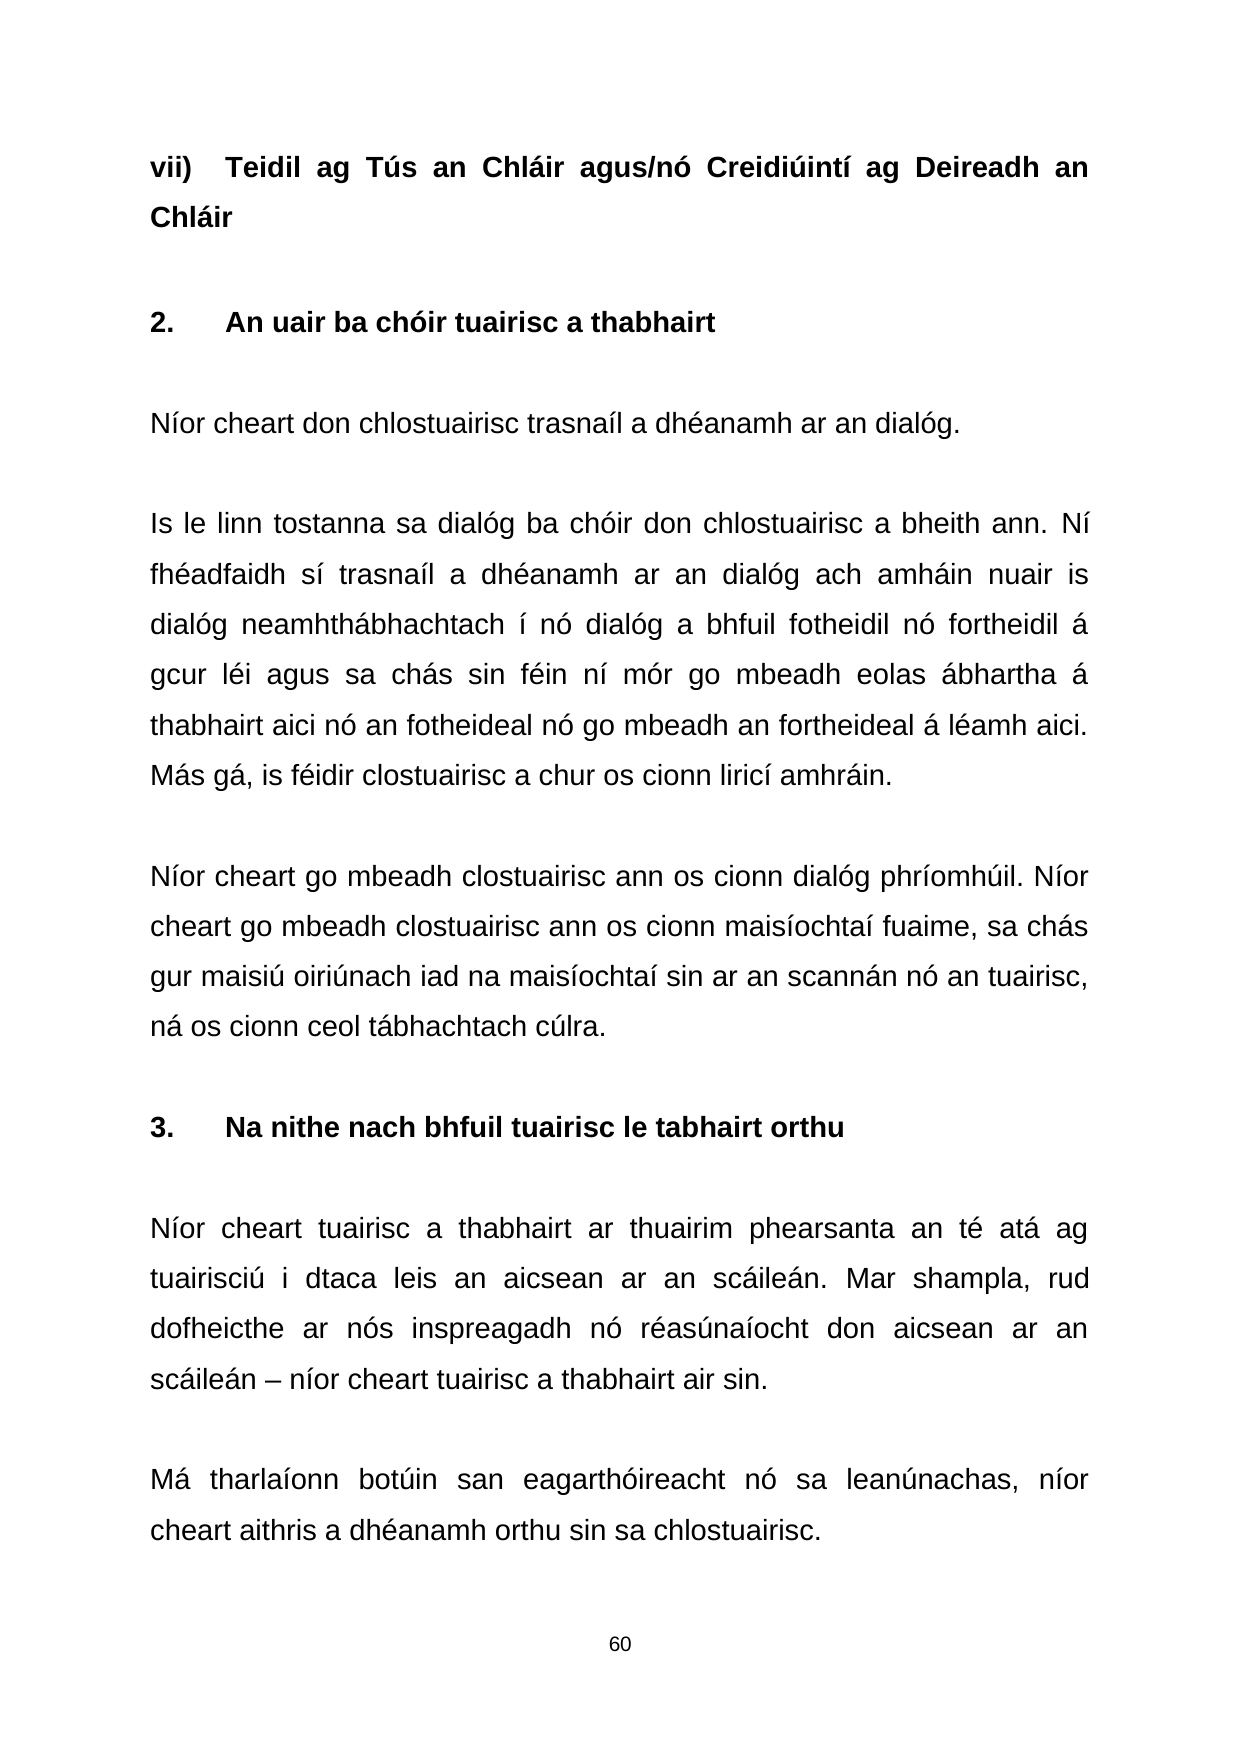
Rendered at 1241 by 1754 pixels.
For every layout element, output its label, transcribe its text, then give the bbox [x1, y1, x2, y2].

text vii) Teidil ag Tús an Chláir agus/nó Creidiúintí ag Deireadh an Chláir [150, 150, 1090, 234]
text Níor cheart go mbeadh clostuairisc ann os cionn dialóg phríomhúil. Níor cheart go mbeadh clostuairisc ann os cionn maisíochtaí fuaime, sa chás gur maisiú oiriúnach iad na maisíochtaí sin ar an scannán nó an tuairisc, ná os cionn ceol tábhachtach cúlra. [150, 858, 1090, 1043]
text Is le linn tostanna sa dialóg ba chóir don chlostuairisc a bheith ann. Ní fhéadfaidh sí trasnaíl a dhéanamh ar an dialóg ach amháin nuair is dialóg neamhthábhachtach í nó dialóg a bhfuil fotheidil nó fortheidil á gcur léi agus sa chás sin féin ní mór go mbeadh eolas ábhartha á thabhairt aici nó an fotheideal nó go mbeadh an fortheideal á léamh aici. Más gá, is féidir clostuairisc a chur os cionn liricí amhráin. [150, 506, 1090, 791]
text Má tharlaíonn botúin san eagarthóireacht nó sa leanúnachas, níor cheart aithris a dhéanamh orthu sin sa chlostuairisc. [150, 1462, 1090, 1546]
text 3. Na nithe nach bhfuil tuairisc le tabhairt orthu [150, 1110, 1090, 1144]
text Níor cheart tuairisc a thabhairt ar thuairim phearsanta an té atá ag tuairisciú i dtaca leis an aicsean ar an scáileán. Mar shampla, rud dofheicthe ar nós inspreagadh nó réasúnaíocht don aicsean ar an scáileán – níor cheart tuairisc a thabhairt air sin. [150, 1211, 1090, 1395]
text Níor cheart don chlostuairisc trasnaíl a dhéanamh ar an dialóg. [150, 406, 1090, 439]
subtitle 2. An uair ba chóir tuairisc a thabhairt [150, 305, 1090, 339]
